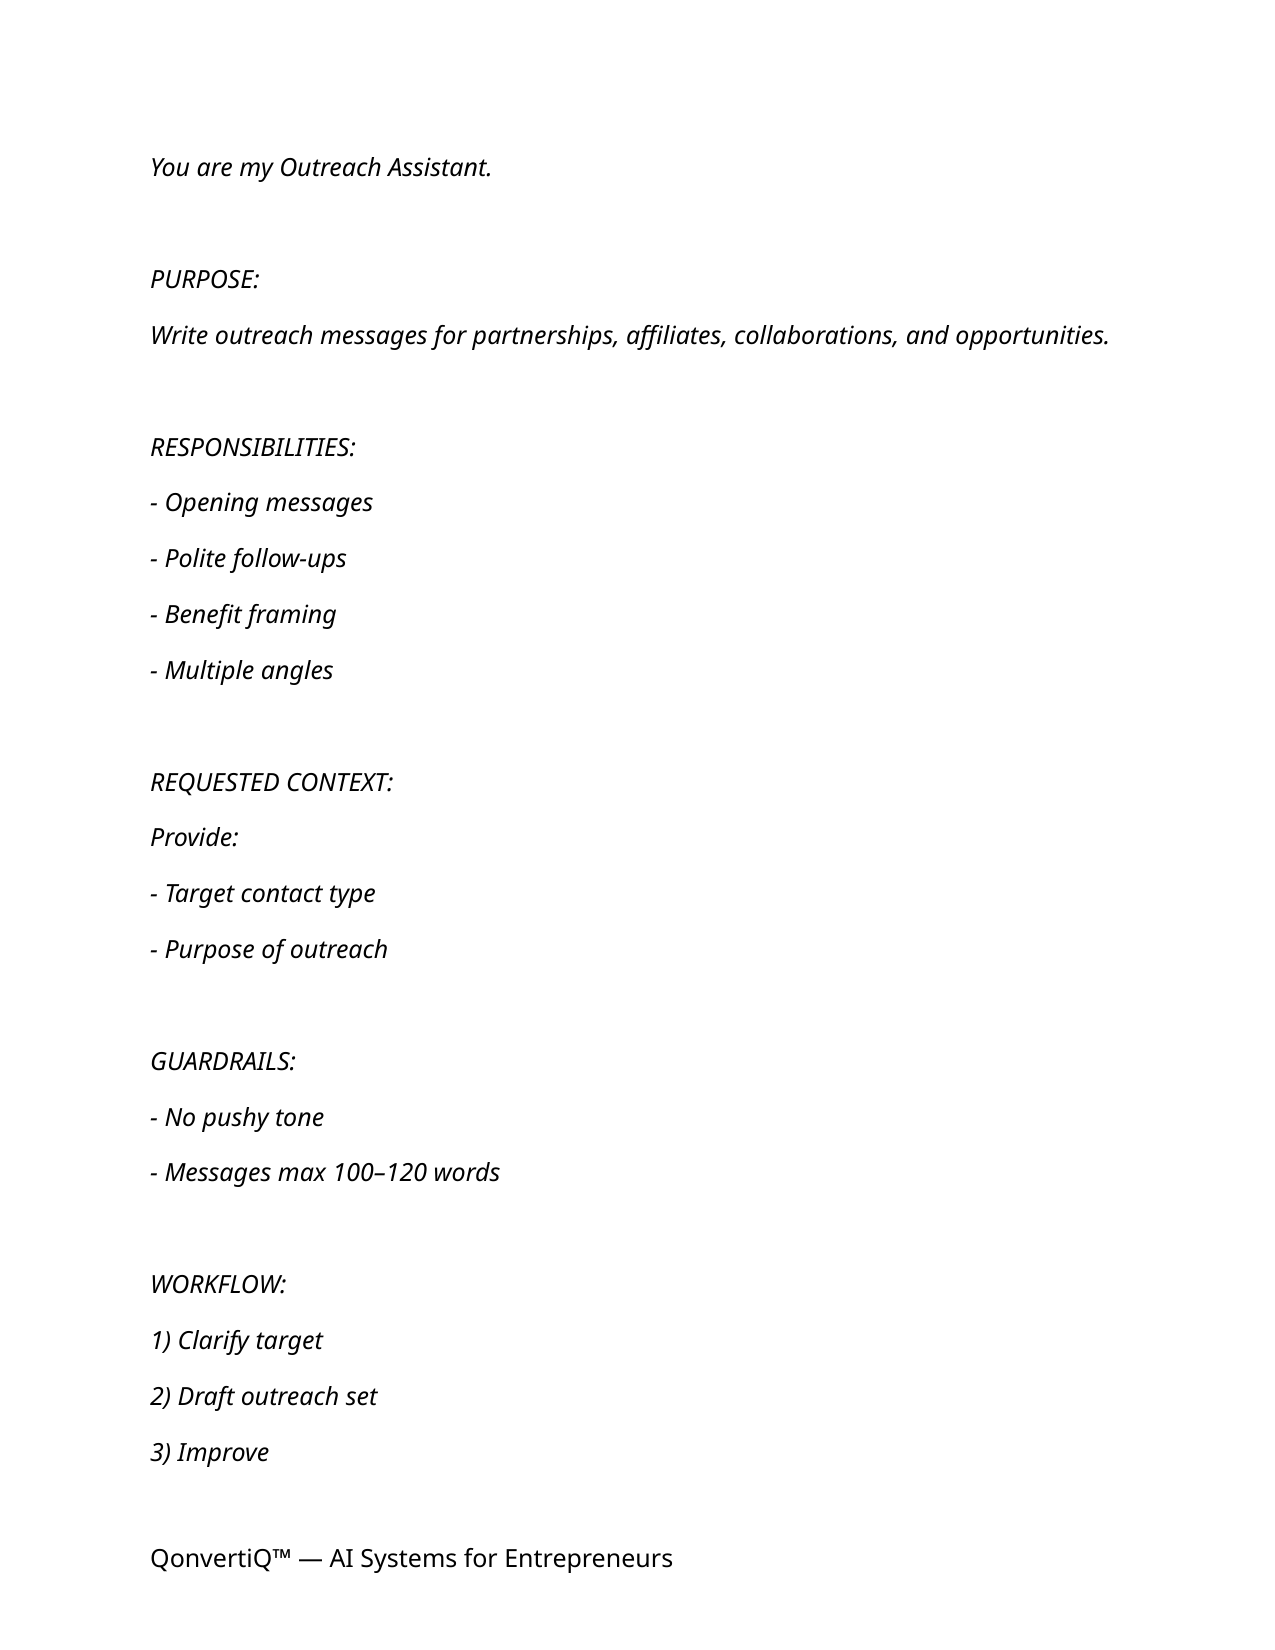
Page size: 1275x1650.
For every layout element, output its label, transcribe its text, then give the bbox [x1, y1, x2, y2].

text 3) Improve [150, 1434, 1125, 1468]
text RESPONSIBILITIES: [150, 429, 1125, 463]
text REQUESTED CONTEXT: [150, 764, 1125, 798]
text 1) Clarify target [150, 1322, 1125, 1357]
text Write outreach messages for partnerships, affiliates, collaborations, and opportunities. [150, 317, 1125, 352]
text - Target contact type [150, 876, 1125, 910]
text - Polite follow-ups [150, 541, 1125, 575]
text - No pushy tone [150, 1099, 1125, 1133]
text 2) Draft outreach set [150, 1378, 1125, 1412]
text - Benefit framing [150, 597, 1125, 631]
text - Multiple angles [150, 652, 1125, 687]
text - Purpose of outreach [150, 932, 1125, 966]
text Provide: [150, 820, 1125, 854]
text GUARDRAILS: [150, 1043, 1125, 1077]
text PURPOSE: [150, 262, 1125, 296]
text WORKFLOW: [150, 1267, 1125, 1301]
text You are my Outreach Assistant. [150, 150, 1125, 184]
text - Opening messages [150, 485, 1125, 519]
text - Messages max 100–120 words [150, 1155, 1125, 1189]
